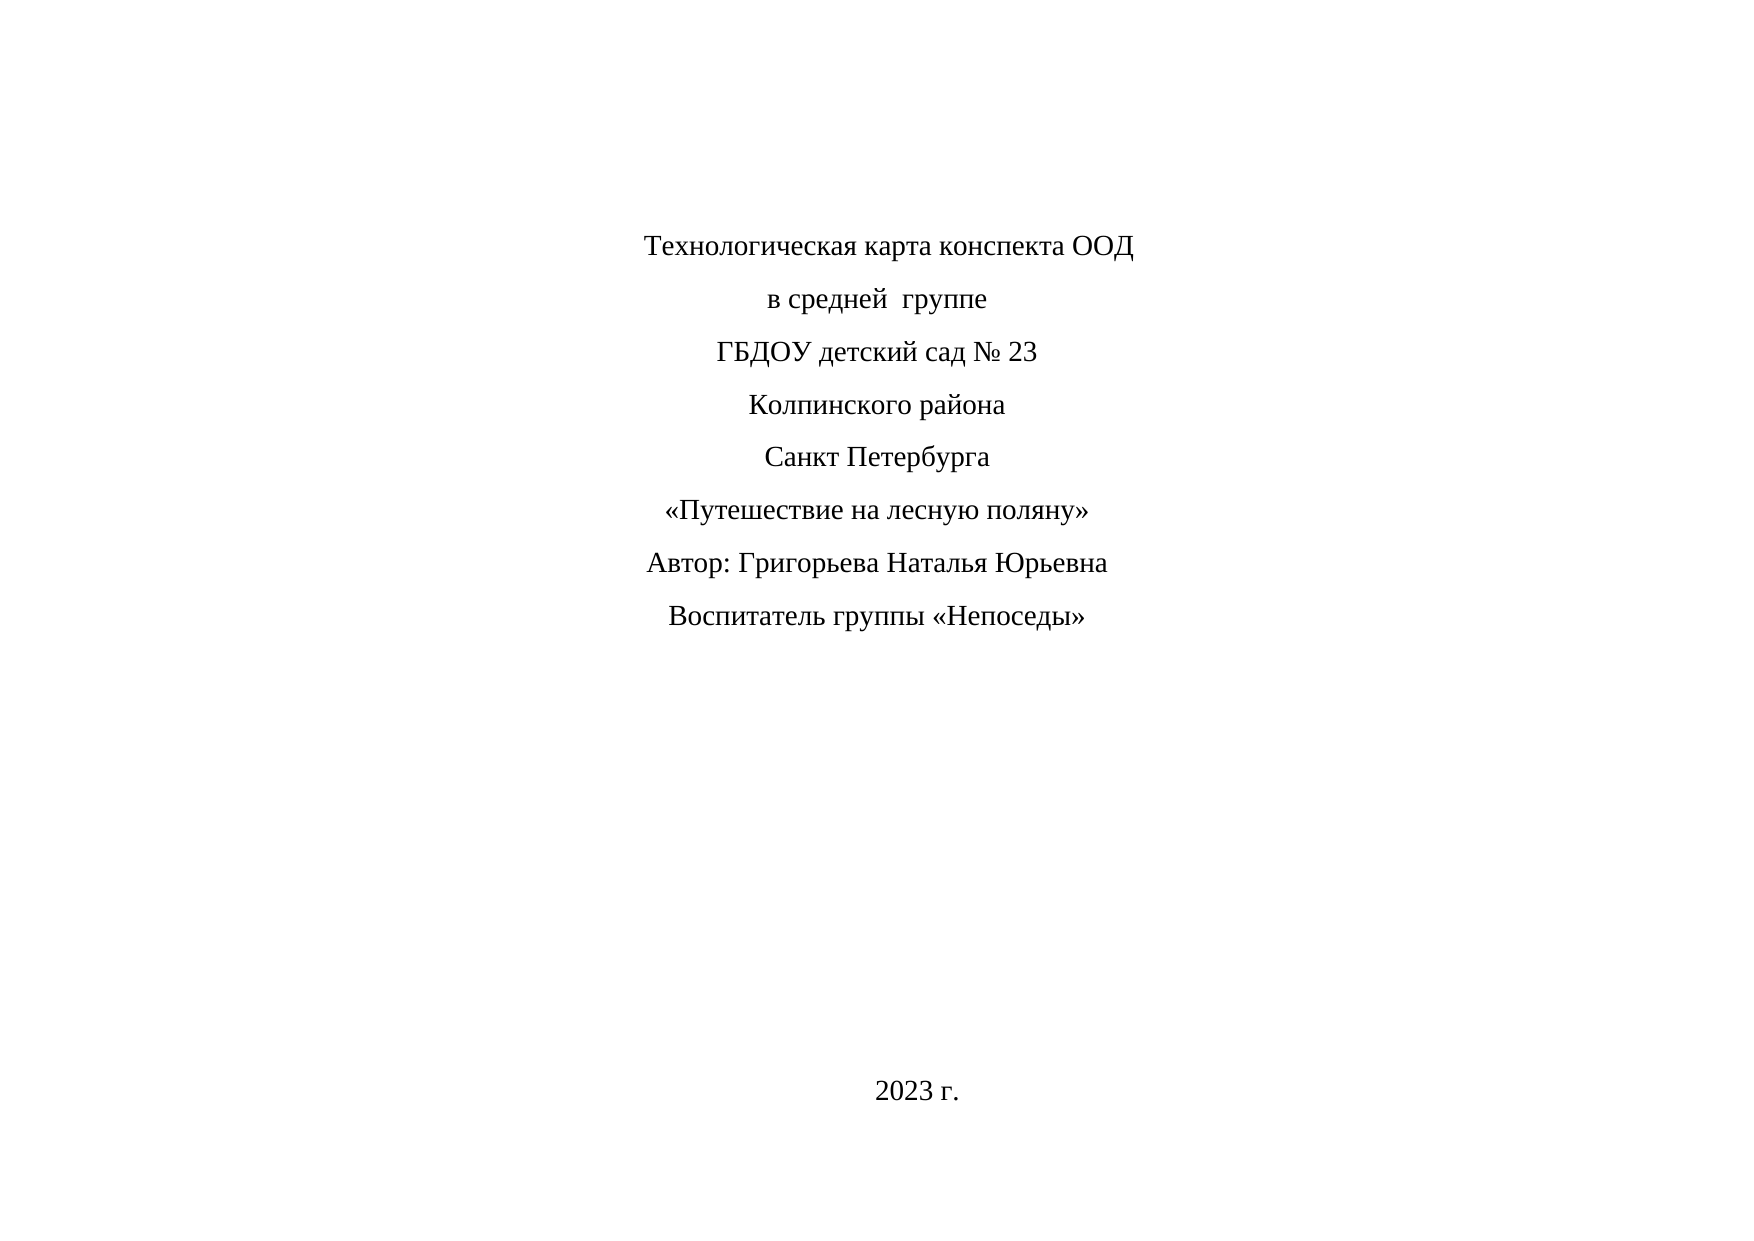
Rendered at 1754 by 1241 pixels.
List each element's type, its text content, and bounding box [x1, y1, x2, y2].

text Санкт Петербурга [75, 439, 1679, 473]
text в средней группе [75, 281, 1679, 315]
text ГБДОУ детский сад № 23 [75, 334, 1679, 367]
text «Путешествие на лесную поляну» [75, 492, 1679, 526]
text Автор: Григорьева Наталья Юрьевна [75, 545, 1679, 579]
text Колпинского района [75, 387, 1679, 420]
text Технологическая карта конспекта ООД [75, 228, 1679, 262]
text Воспитатель группы «Непоседы» [75, 598, 1679, 632]
text 2023 г. [75, 1073, 1679, 1107]
